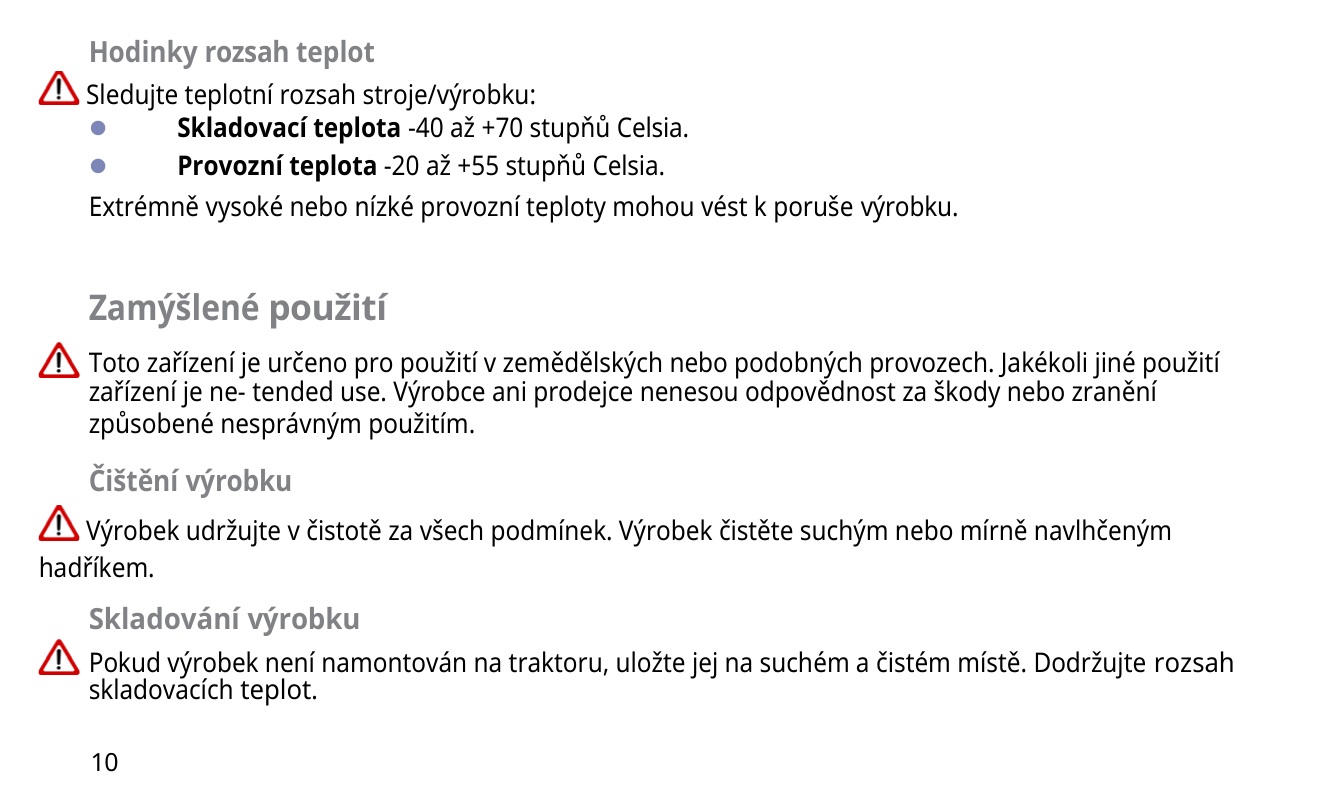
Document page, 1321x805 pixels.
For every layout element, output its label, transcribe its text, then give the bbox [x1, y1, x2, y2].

subtitle Čištění výrobku [88, 460, 1258, 500]
text Sledujte teplotní rozsah stroje/výrobku: [38, 76, 1258, 111]
text Toto zařízení je určeno pro použití v zemědělských nebo podobných provozech. Jakékoli jiné použití zařízení je ne- tended use. Výrobce ani prodejce nenesou odpovědnost za škody nebo zranění způsobené nesprávným použitím. [88, 347, 1258, 441]
list Provozní teplota -20 až +55 stupňů Celsia. [88, 147, 1258, 183]
text Extrémně vysoké nebo nízké provozní teploty mohou vést k poruše výrobku. [88, 187, 1258, 224]
picture [38, 639, 80, 675]
picture [38, 505, 80, 541]
subtitle Zamýšlené použití [88, 282, 1258, 330]
subtitle Hodinky rozsah teplot [88, 32, 1258, 71]
text Pokud výrobek není namontován na traktoru, uložte jej na suchém a čistém místě. Dodržujte rozsah skladovacích teplot. [88, 650, 1258, 707]
list Skladovací teplota -40 až +70 stupňů Celsia. [88, 111, 1258, 144]
picture [38, 71, 80, 105]
subtitle Skladování výrobku [88, 598, 1258, 638]
text Výrobek udržujte v čistotě za všech podmínek. Výrobek čistěte suchým nebo mírně navlhčeným hadříkem. [38, 505, 1258, 585]
picture [38, 342, 80, 378]
